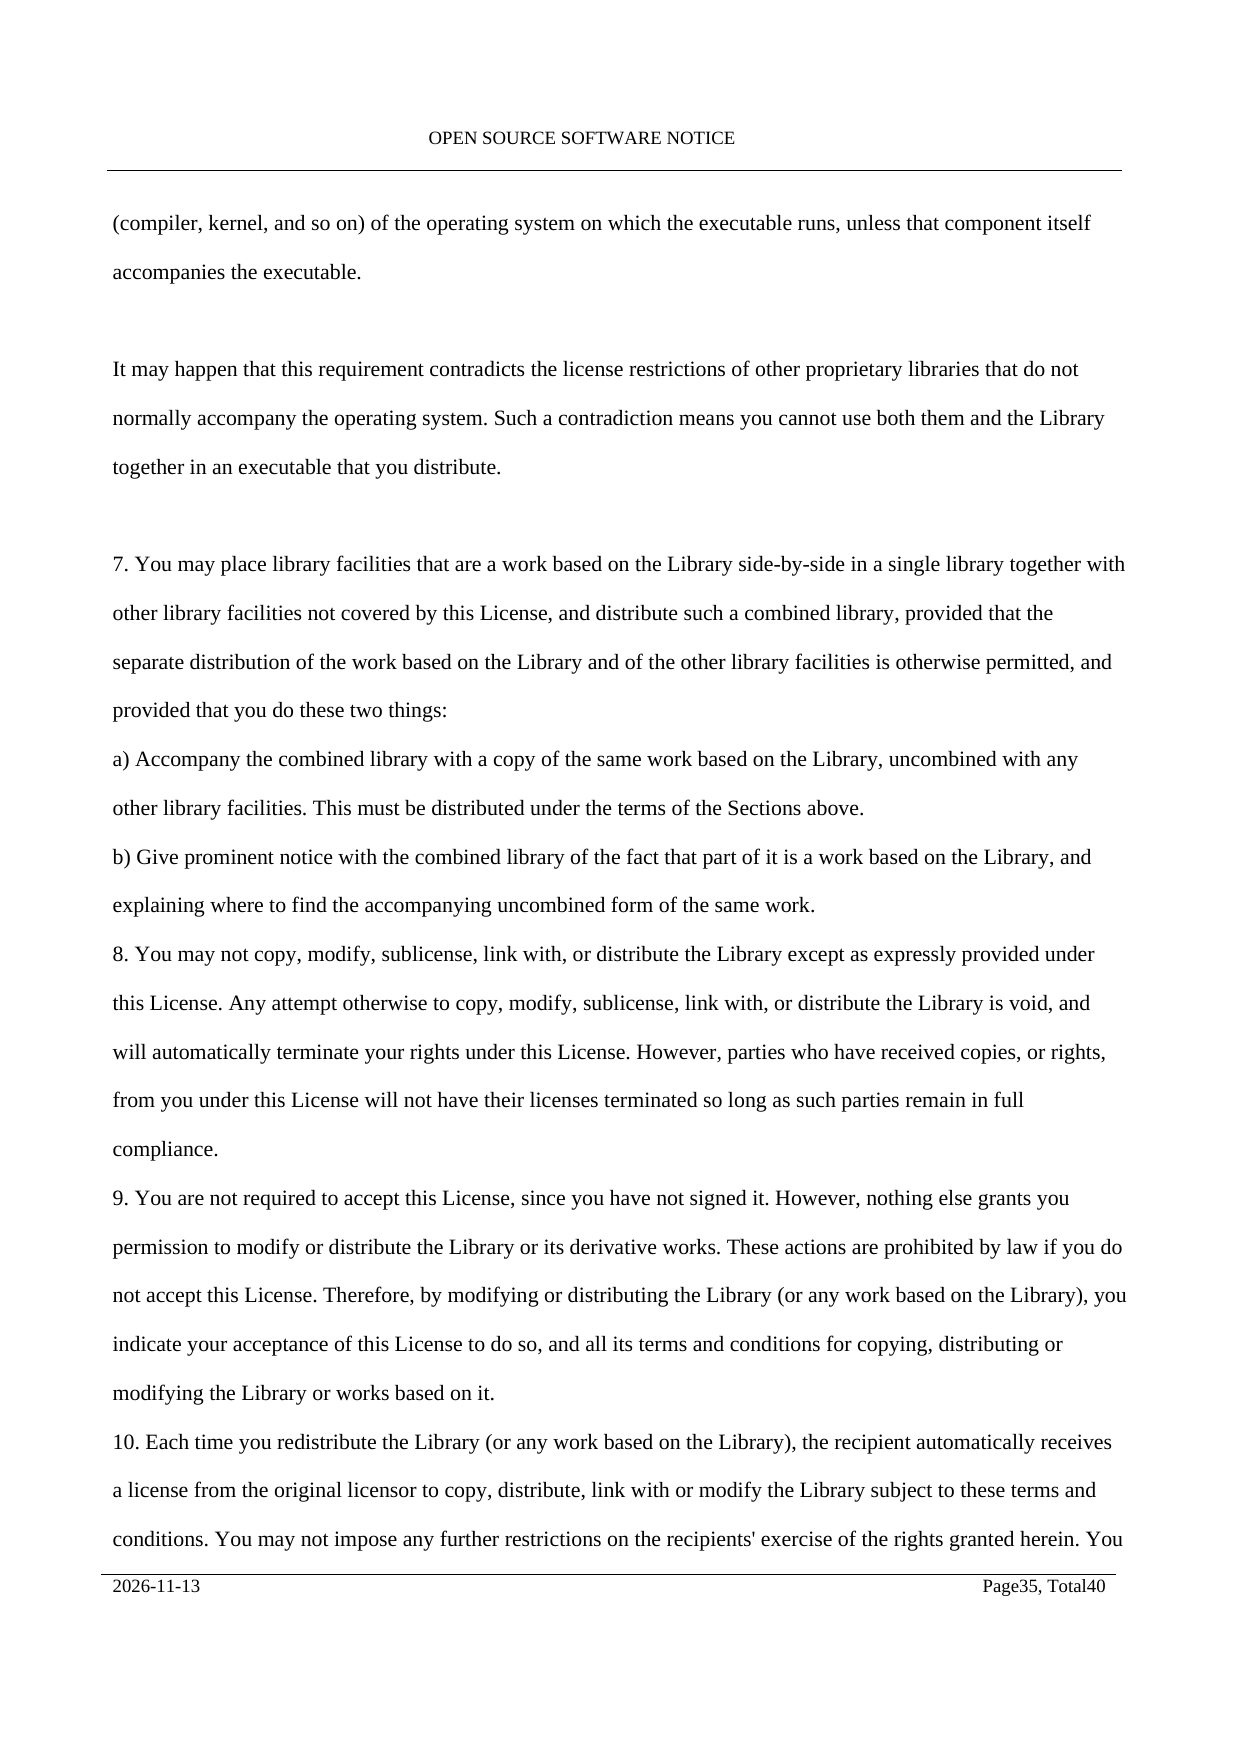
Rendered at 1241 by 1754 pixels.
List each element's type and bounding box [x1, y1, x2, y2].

text [112, 206, 1128, 1555]
